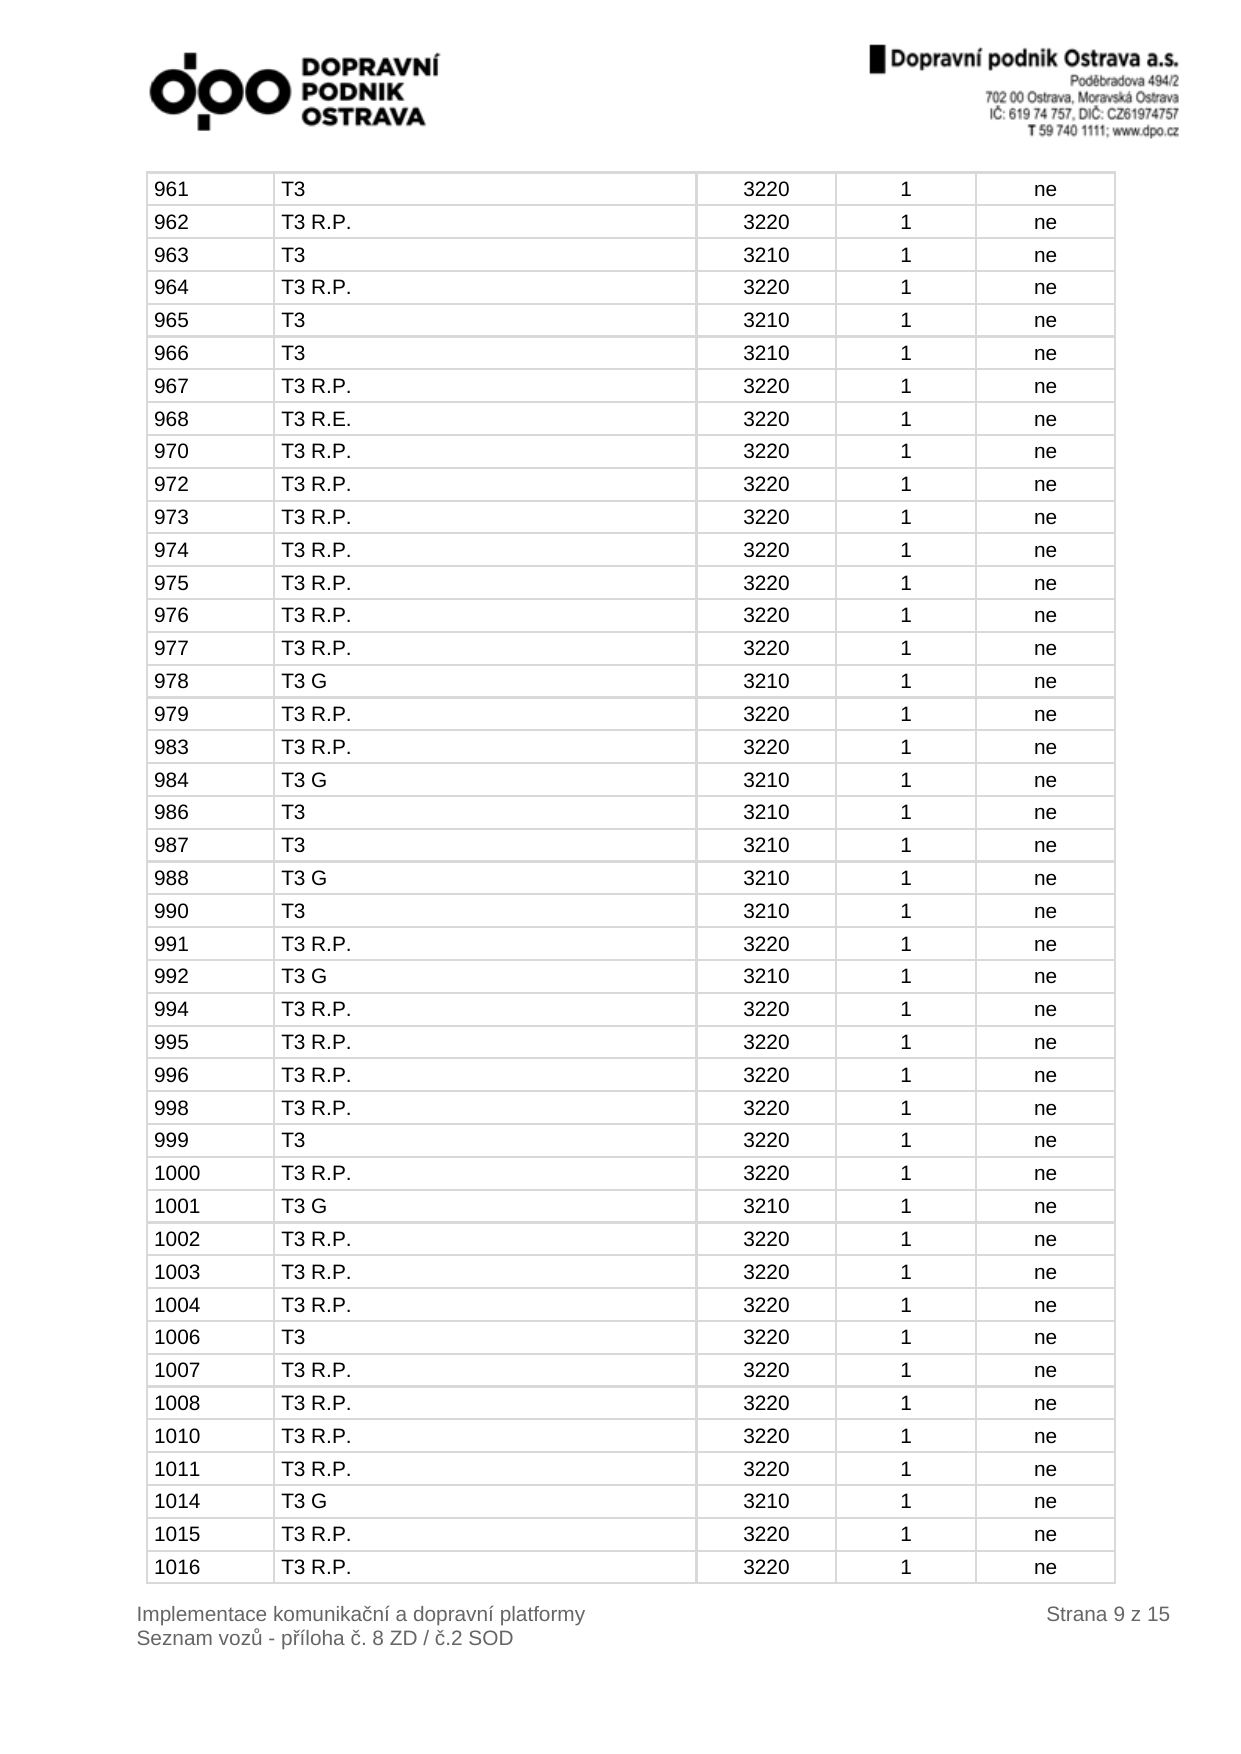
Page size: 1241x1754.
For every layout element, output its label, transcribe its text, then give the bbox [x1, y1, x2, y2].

table_cell T3 [275, 305, 695, 335]
table_cell 1000 [148, 1158, 273, 1188]
table_cell T3 R.P. [275, 994, 695, 1024]
table_cell 3220 [698, 1552, 835, 1582]
table_cell 984 [148, 764, 273, 795]
table_cell 1 [837, 633, 975, 663]
table_cell ne [977, 1224, 1114, 1254]
table_cell T3 R.P. [275, 1289, 695, 1320]
table_cell 3220 [698, 928, 835, 959]
table_cell 3220 [698, 1256, 835, 1287]
table_cell T3 R.P. [275, 633, 695, 663]
table_cell ne [977, 1125, 1114, 1156]
table_cell 975 [148, 567, 273, 598]
table_cell ne [977, 863, 1114, 893]
table_cell 970 [148, 436, 273, 467]
table_cell 1 [837, 1322, 975, 1353]
table_cell ne [977, 928, 1114, 959]
table_cell 990 [148, 895, 273, 926]
table_cell T3 G [275, 961, 695, 992]
table_cell 1 [837, 1453, 975, 1484]
table_cell ne [977, 370, 1114, 401]
table_cell ne [977, 436, 1114, 467]
table_cell ne [977, 239, 1114, 270]
table_cell 972 [148, 469, 273, 499]
table_cell ne [977, 1519, 1114, 1549]
table_cell 1 [837, 272, 975, 303]
table_cell T3 R.P. [275, 1453, 695, 1484]
table_cell T3 R.P. [275, 1355, 695, 1385]
table_cell 987 [148, 830, 273, 860]
table_cell 3220 [698, 1519, 835, 1549]
table_cell ne [977, 1092, 1114, 1123]
table_cell 1 [837, 1059, 975, 1090]
table_cell T3 R.P. [275, 1027, 695, 1057]
table_cell 977 [148, 633, 273, 663]
table_cell 1 [837, 305, 975, 335]
table_cell 3220 [698, 633, 835, 663]
table_cell 1 [837, 1420, 975, 1451]
table_cell ne [977, 206, 1114, 237]
table_cell T3 G [275, 666, 695, 696]
table_cell 1 [837, 1388, 975, 1418]
table_cell 967 [148, 370, 273, 401]
table_cell ne [977, 1027, 1114, 1057]
table_cell 1003 [148, 1256, 273, 1287]
table_cell 1 [837, 895, 975, 926]
table_cell T3 R.E. [275, 403, 695, 434]
table_cell 1 [837, 863, 975, 893]
table_cell T3 R.P. [275, 469, 695, 499]
table_cell ne [977, 1191, 1114, 1221]
table_cell ne [977, 1322, 1114, 1353]
table_cell T3 [275, 797, 695, 828]
picture [147, 50, 444, 134]
table_cell 3220 [698, 534, 835, 565]
table_cell 3220 [698, 469, 835, 499]
table_cell 1 [837, 403, 975, 434]
table_cell ne [977, 600, 1114, 631]
table_cell ne [977, 1453, 1114, 1484]
table_cell 1 [837, 1486, 975, 1517]
table_cell 3220 [698, 1453, 835, 1484]
table_cell 3220 [698, 600, 835, 631]
table_cell T3 [275, 1322, 695, 1353]
table_cell ne [977, 567, 1114, 598]
table_cell 3220 [698, 1224, 835, 1254]
table_cell 3220 [698, 403, 835, 434]
table_cell 3210 [698, 961, 835, 992]
table_cell T3 G [275, 764, 695, 795]
table_cell T3 R.P. [275, 567, 695, 598]
table_cell 1 [837, 666, 975, 696]
table_cell 3210 [698, 1191, 835, 1221]
table_cell 3220 [698, 370, 835, 401]
table_cell 1 [837, 928, 975, 959]
table_cell ne [977, 666, 1114, 696]
table_cell T3 [275, 239, 695, 270]
table_cell 1 [837, 699, 975, 729]
table_cell ne [977, 961, 1114, 992]
table_cell 3220 [698, 272, 835, 303]
table_cell 966 [148, 338, 273, 368]
table_cell T3 R.P. [275, 1224, 695, 1254]
table_cell 3220 [698, 994, 835, 1024]
table_cell 962 [148, 206, 273, 237]
table_cell ne [977, 1059, 1114, 1090]
table_cell 973 [148, 502, 273, 532]
table_cell 1 [837, 534, 975, 565]
table_cell 1 [837, 469, 975, 499]
table_cell 992 [148, 961, 273, 992]
table_cell 3220 [698, 699, 835, 729]
table_cell 1 [837, 338, 975, 368]
table_cell 3220 [698, 174, 835, 204]
table_cell 3220 [698, 1420, 835, 1451]
table_cell 994 [148, 994, 273, 1024]
table_cell 1014 [148, 1486, 273, 1517]
table_cell T3 R.P. [275, 534, 695, 565]
table_cell ne [977, 994, 1114, 1024]
table_cell ne [977, 534, 1114, 565]
table_cell T3 R.P. [275, 1420, 695, 1451]
table_cell T3 R.P. [275, 1519, 695, 1549]
table_cell 1 [837, 502, 975, 532]
table_cell 1 [837, 600, 975, 631]
table_cell 1 [837, 1125, 975, 1156]
table_cell 991 [148, 928, 273, 959]
table_cell ne [977, 1552, 1114, 1582]
table_cell T3 R.P. [275, 206, 695, 237]
table_cell 1 [837, 1552, 975, 1582]
table_cell 3220 [698, 502, 835, 532]
table_cell 1006 [148, 1322, 273, 1353]
table_cell T3 R.P. [275, 1388, 695, 1418]
table_cell 964 [148, 272, 273, 303]
table_cell 3210 [698, 239, 835, 270]
table_cell 1 [837, 1092, 975, 1123]
table_cell 988 [148, 863, 273, 893]
table_cell 1015 [148, 1519, 273, 1549]
table_cell T3 R.P. [275, 502, 695, 532]
table_cell 1 [837, 994, 975, 1024]
table_cell T3 R.P. [275, 600, 695, 631]
table_cell 3210 [698, 338, 835, 368]
table_cell ne [977, 1388, 1114, 1418]
table_cell 978 [148, 666, 273, 696]
table_cell 1002 [148, 1224, 273, 1254]
table_cell 968 [148, 403, 273, 434]
table_cell 974 [148, 534, 273, 565]
table_cell 3220 [698, 1289, 835, 1320]
table_cell 3210 [698, 830, 835, 860]
table_cell ne [977, 1256, 1114, 1287]
table_cell 1 [837, 1224, 975, 1254]
table_cell T3 R.P. [275, 731, 695, 762]
table_cell T3 [275, 338, 695, 368]
table_cell 996 [148, 1059, 273, 1090]
table_cell 1 [837, 567, 975, 598]
table_cell 1 [837, 174, 975, 204]
table_cell 1 [837, 206, 975, 237]
table_cell 3220 [698, 1059, 835, 1090]
table_cell 3210 [698, 797, 835, 828]
picture [867, 42, 1182, 142]
table_cell 1008 [148, 1388, 273, 1418]
table_cell T3 R.P. [275, 1158, 695, 1188]
table_cell 1007 [148, 1355, 273, 1385]
table_cell ne [977, 895, 1114, 926]
table_cell T3 R.P. [275, 1059, 695, 1090]
table_cell 999 [148, 1125, 273, 1156]
table_cell ne [977, 174, 1114, 204]
table_cell 1 [837, 1158, 975, 1188]
table_cell ne [977, 1486, 1114, 1517]
table_cell 1 [837, 1256, 975, 1287]
table_cell 1011 [148, 1453, 273, 1484]
table_cell T3 R.P. [275, 272, 695, 303]
table_cell 1 [837, 1355, 975, 1385]
table_cell T3 [275, 1125, 695, 1156]
table_cell T3 [275, 174, 695, 204]
table_cell 3220 [698, 567, 835, 598]
table_cell 995 [148, 1027, 273, 1057]
table_cell 1 [837, 764, 975, 795]
table_cell T3 G [275, 1191, 695, 1221]
table_cell 1 [837, 239, 975, 270]
table_cell 1010 [148, 1420, 273, 1451]
table_cell 3220 [698, 1027, 835, 1057]
table_cell 1016 [148, 1552, 273, 1582]
table_cell 1004 [148, 1289, 273, 1320]
table_cell 1 [837, 1191, 975, 1221]
table_cell T3 R.P. [275, 1256, 695, 1287]
table_cell 3220 [698, 1092, 835, 1123]
table_cell T3 R.P. [275, 928, 695, 959]
table_cell ne [977, 633, 1114, 663]
table_cell ne [977, 502, 1114, 532]
table_cell T3 R.P. [275, 1552, 695, 1582]
table_cell 1 [837, 1027, 975, 1057]
table_cell T3 R.P. [275, 370, 695, 401]
table_cell ne [977, 731, 1114, 762]
table_cell T3 G [275, 1486, 695, 1517]
table_cell 998 [148, 1092, 273, 1123]
table_cell ne [977, 797, 1114, 828]
table_cell 1 [837, 830, 975, 860]
table_cell 983 [148, 731, 273, 762]
table_cell ne [977, 1289, 1114, 1320]
table_cell ne [977, 764, 1114, 795]
table_cell 3220 [698, 1355, 835, 1385]
table_cell 976 [148, 600, 273, 631]
table_cell 3210 [698, 863, 835, 893]
table_cell ne [977, 699, 1114, 729]
table_cell ne [977, 1355, 1114, 1385]
table_cell 1 [837, 1519, 975, 1549]
table_cell ne [977, 1158, 1114, 1188]
table_cell T3 R.P. [275, 699, 695, 729]
table_cell 1 [837, 731, 975, 762]
table_cell T3 [275, 895, 695, 926]
table_cell 3220 [698, 731, 835, 762]
table_cell ne [977, 305, 1114, 335]
table_cell 961 [148, 174, 273, 204]
table_cell ne [977, 830, 1114, 860]
table_cell 979 [148, 699, 273, 729]
table_cell 3210 [698, 895, 835, 926]
table_cell 3210 [698, 305, 835, 335]
table_cell 3220 [698, 1125, 835, 1156]
table_cell 3210 [698, 764, 835, 795]
table_cell ne [977, 1420, 1114, 1451]
table_cell 3220 [698, 1388, 835, 1418]
table_cell 3220 [698, 436, 835, 467]
table_cell 1001 [148, 1191, 273, 1221]
table_cell T3 G [275, 863, 695, 893]
table_cell 3220 [698, 1322, 835, 1353]
table_cell 963 [148, 239, 273, 270]
table_cell 986 [148, 797, 273, 828]
table_cell 965 [148, 305, 273, 335]
table_cell T3 [275, 830, 695, 860]
table_cell ne [977, 403, 1114, 434]
table_cell 1 [837, 961, 975, 992]
table_cell ne [977, 272, 1114, 303]
table_cell 1 [837, 1289, 975, 1320]
table_cell 1 [837, 797, 975, 828]
table_cell T3 R.P. [275, 1092, 695, 1123]
table_cell T3 R.P. [275, 436, 695, 467]
table_cell 3210 [698, 1486, 835, 1517]
table_cell 1 [837, 436, 975, 467]
table_cell 1 [837, 370, 975, 401]
table_cell 3220 [698, 1158, 835, 1188]
table_cell ne [977, 338, 1114, 368]
table_cell 3210 [698, 666, 835, 696]
table_cell 3220 [698, 206, 835, 237]
table_cell ne [977, 469, 1114, 499]
